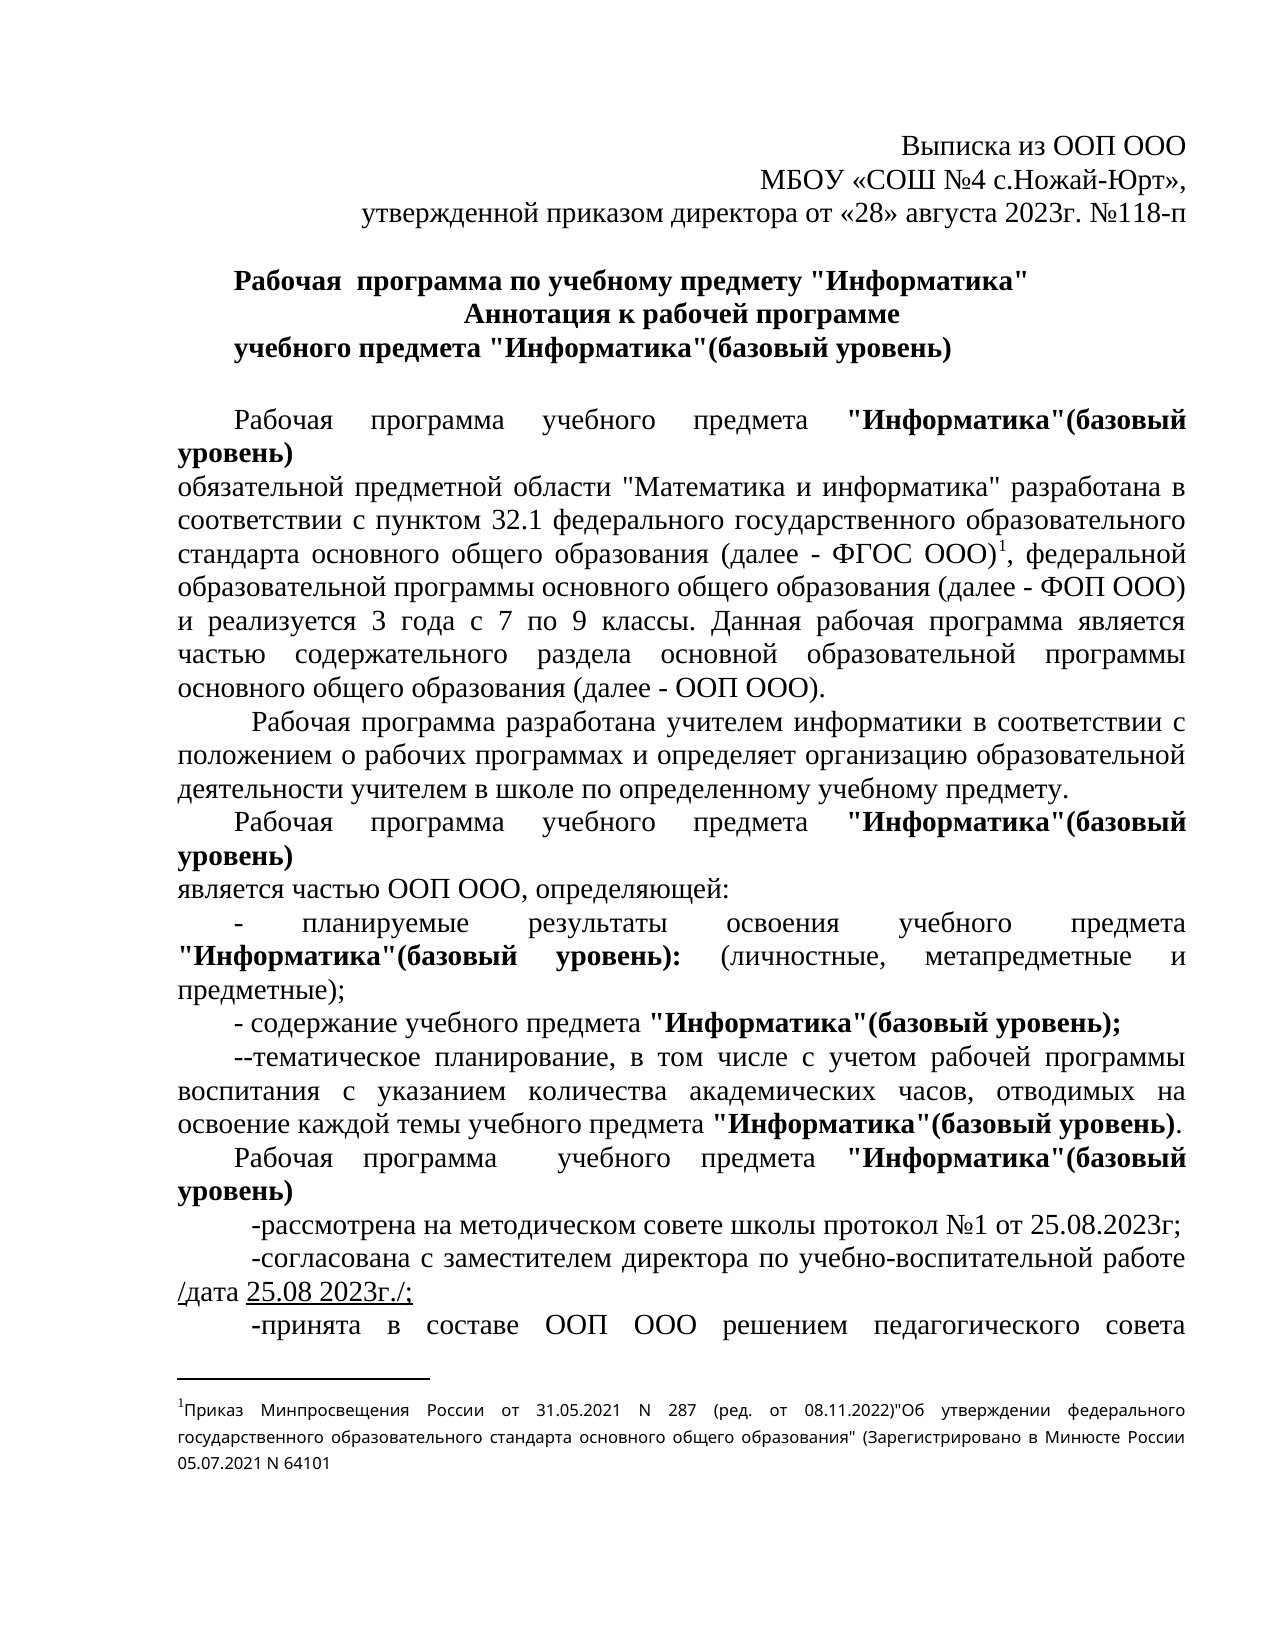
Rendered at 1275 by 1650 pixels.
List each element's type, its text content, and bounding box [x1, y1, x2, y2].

text является частью ООП ООО, определяющей: [177, 871, 1186, 905]
text учебного предмета "Информатика"(базовый уровень) [177, 330, 1186, 363]
text Выписка из ООП ООО [177, 128, 1186, 162]
text - планируемые результаты освоения учебного предмета "Информатика"(базовый уровень): (личностные, метапредметные и предметные); [177, 905, 1186, 1006]
text Рабочая программа учебного предмета "Информатика"(базовый уровень) [177, 1140, 1186, 1207]
text -согласована с заместителем директора по учебно-воспитательной работе /дата 25.08 2023г./; [177, 1240, 1186, 1307]
text Рабочая программа учебного предмета "Информатика"(базовый уровень) [177, 402, 1186, 469]
text Рабочая программа учебного предмета "Информатика"(базовый уровень) [177, 804, 1186, 871]
text утвержденной приказом директора от «28» августа 2023г. №118-п [177, 196, 1186, 229]
text Рабочая программа разработана учителем информатики в соответствии с положением о рабочих программах и определяет организацию образовательной деятельности учителем в школе по определенному учебному предмету. [177, 704, 1186, 804]
text Рабочая программа по учебному предмету "Информатика" [177, 263, 1186, 296]
text - содержание учебного предмета "Информатика"(базовый уровень); [177, 1006, 1186, 1039]
text обязательной предметной области "Математика и информатика" разработана в соответствии с пунктом 32.1 федерального государственного образовательного стандарта основного общего образования (далее - ФГОС ООО), федеральной образовательной программы основного общего образования (далее - ФОП ООО) и реализуется 3 года с 7 по 9 классы. Данная рабочая программа является частью содержательного раздела основной образовательной программы основного общего образования (далее - ООП ООО). [177, 469, 1186, 704]
text Аннотация к рабочей программе [177, 296, 1186, 330]
text МБОУ «СОШ №4 с.Ножай-Юрт», [177, 162, 1186, 196]
text --тематическое планирование, в том числе с учетом рабочей программы воспитания с указанием количества академических часов, отводимых на освоение каждой темы учебного предмета "Информатика"(базовый уровень). [177, 1039, 1186, 1140]
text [177, 1307, 1186, 1341]
text -рассмотрена на методическом совете школы протокол №1 от 25.08.2023г; [177, 1207, 1186, 1240]
